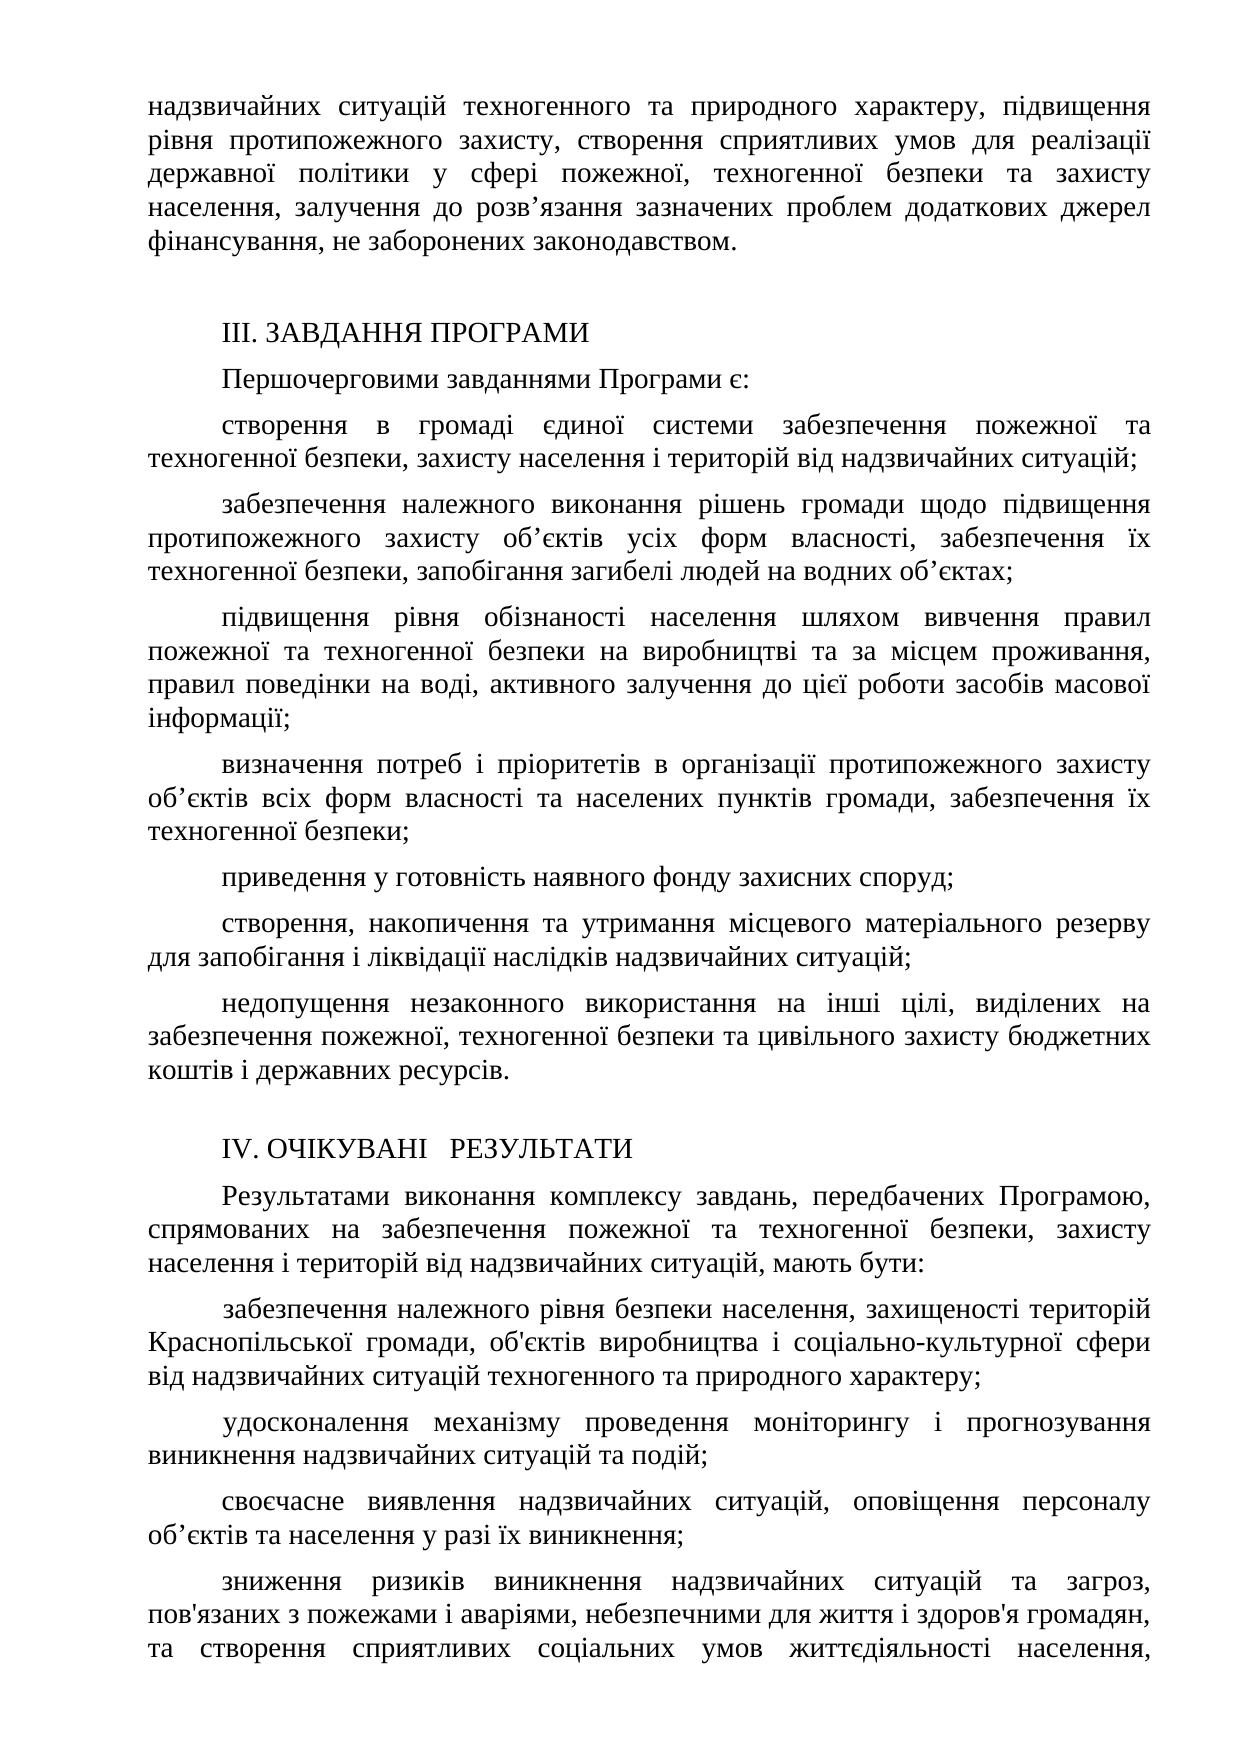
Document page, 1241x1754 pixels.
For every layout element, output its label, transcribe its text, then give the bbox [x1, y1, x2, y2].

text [148, 1563, 1152, 1664]
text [148, 88, 1152, 256]
text забезпечення належного рівня безпеки населення, захищеності територій Краснопільської громади, об'єктів виробництва і соціально-культурної сфери від надзвичайних ситуацій техногенного та природного характеру; [148, 1291, 1152, 1391]
text визначення потреб і пріоритетів в організації протипожежного захисту об’єктів всіх форм власності та населених пунктів громади, забезпечення їх техногенної безпеки; [148, 746, 1152, 847]
text підвищення рівня обізнаності населення шляхом вивчення правил пожежної та техногенної безпеки на виробництві та за місцем проживання, правил поведінки на воді, активного залучення до цієї роботи засобів масової інформації; [148, 599, 1152, 734]
text III. ЗАВДАННЯ ПРОГРАМИ [148, 315, 1152, 348]
text IV. ОЧІКУВАНІ РЕЗУЛЬТАТИ [148, 1132, 1152, 1165]
text удосконалення механізму проведення моніторингу і прогнозування виникнення надзвичайних ситуацій та подій; [148, 1404, 1152, 1471]
text приведення у готовність наявного фонду захисних споруд; [148, 859, 1152, 893]
text недопущення незаконного використання на інші цілі, виділених на забезпечення пожежної, техногенної безпеки та цивільного захисту бюджетних коштів і державних ресурсів. [148, 985, 1152, 1086]
text створення в громаді єдиної системи забезпечення пожежної та техногенної безпеки, захисту населення і територій від надзвичайних ситуацій; [148, 407, 1152, 474]
text створення, накопичення та утримання місцевого матеріального резерву для запобігання і ліквідації наслідків надзвичайних ситуацій; [148, 905, 1152, 972]
text забезпечення належного виконання рішень громади щодо підвищення протипожежного захисту об’єктів усіх форм власності, забезпечення їх техногенної безпеки, запобігання загибелі людей на водних об’єктах; [148, 486, 1152, 587]
text своєчасне виявлення надзвичайних ситуацій, оповіщення персоналу об’єктів та населення у разі їх виникнення; [148, 1483, 1152, 1551]
text Першочерговими завданнями Програми є: [148, 361, 1152, 394]
text Результатами виконання комплексу завдань, передбачених Програмою, спрямованих на забезпечення пожежної та техногенної безпеки, захисту населення і територій від надзвичайних ситуацій, мають бути: [148, 1178, 1152, 1278]
